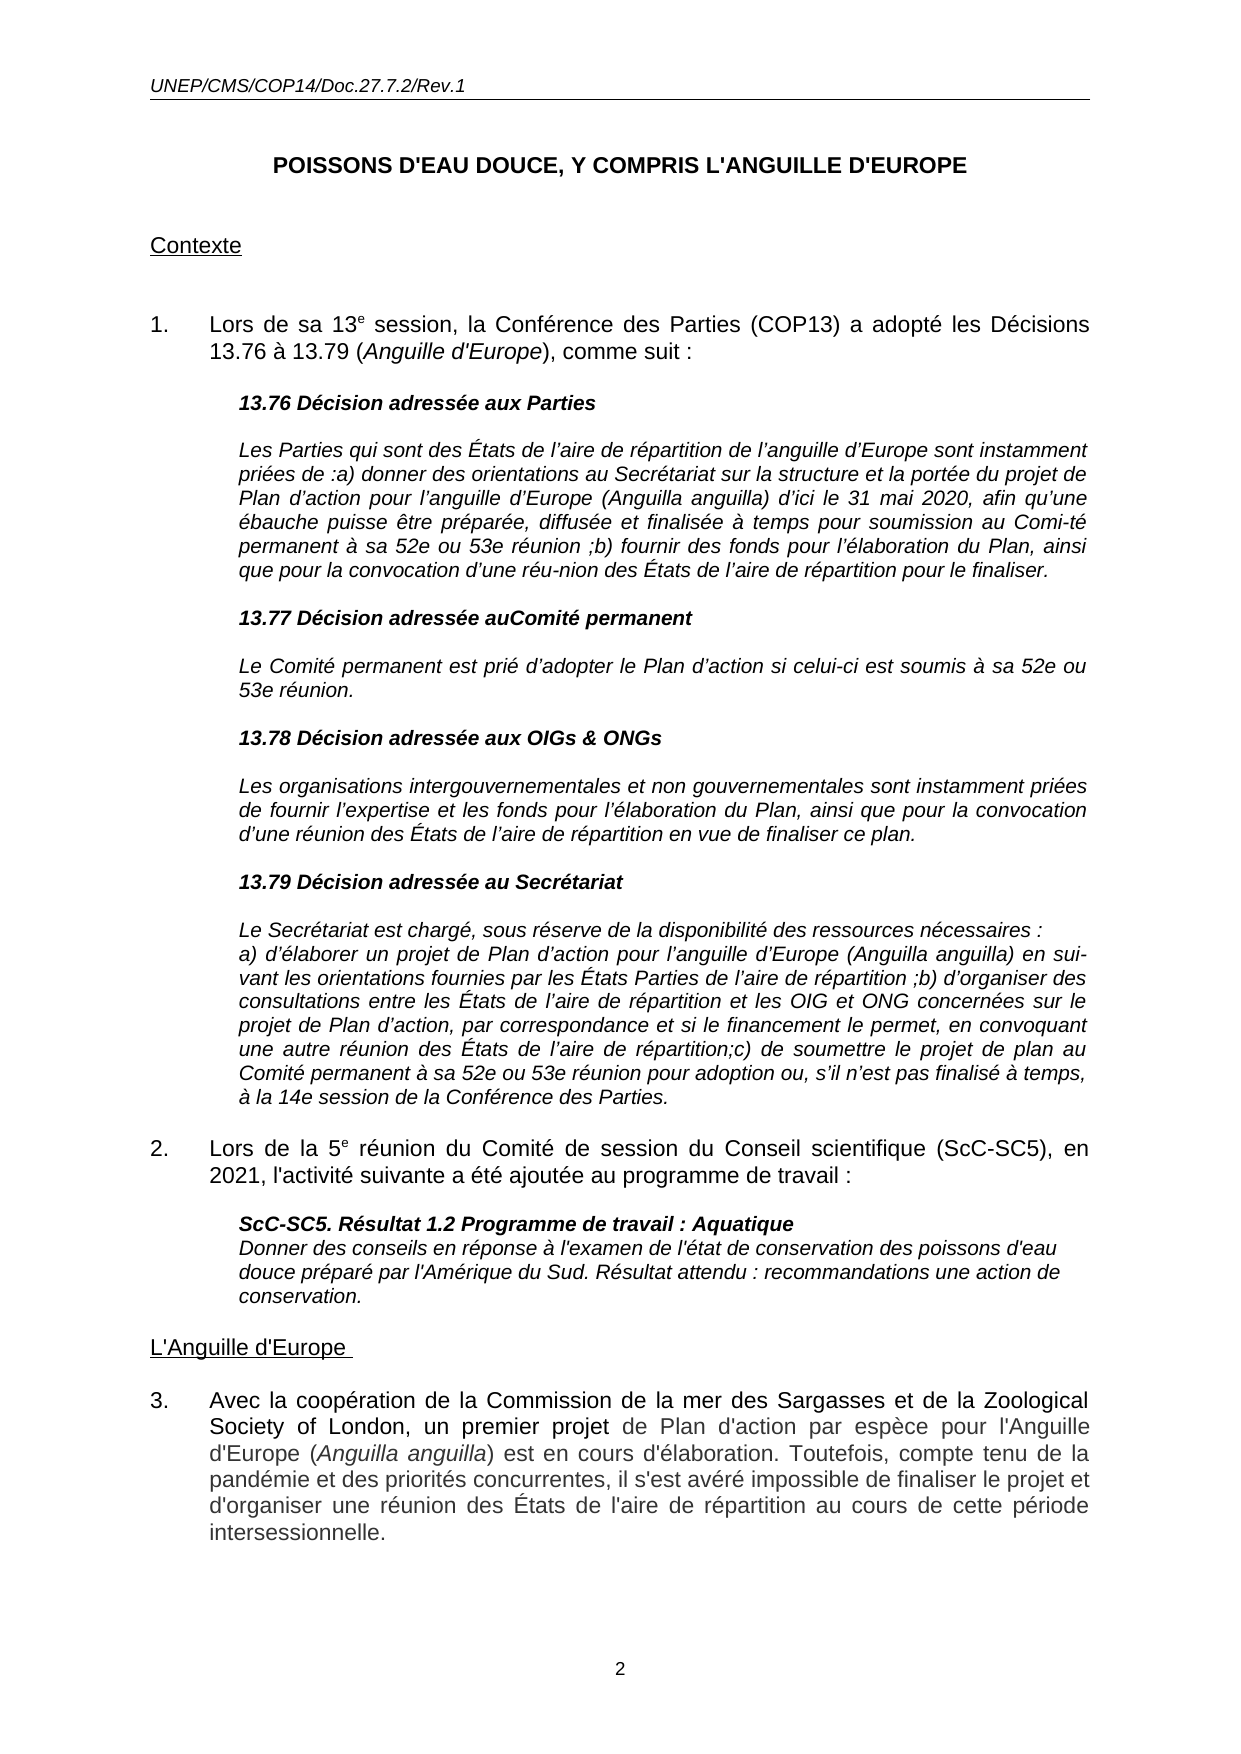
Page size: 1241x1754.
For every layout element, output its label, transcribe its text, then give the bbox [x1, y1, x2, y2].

text 13.78 Décision adressée aux OIGs & ONGs [239, 726, 1090, 750]
text Contexte [150, 232, 1090, 258]
list Avec la coopération de la Commission de la mer des Sargasses et de la Zoological Society of London, un premier projet de Plan d'action par espèce pour l'Anguille d'Europe (Anguilla anguilla) est en cours d'élaboration. Toutefois, compte tenu de la pandémie et des priorités concurrentes, il s'est avéré impossible de finaliser le projet et d'organiser une réunion des États de l'aire de répartition au cours de cette période intersessionnelle. [150, 1387, 1090, 1545]
text ScC-SC5. Résultat 1.2 Programme de travail : Aquatique [239, 1212, 1090, 1236]
text Donner des conseils en réponse à l'examen de l'état de conservation des poissons d'eau douce préparé par l'Amérique du Sud. Résultat attendu : recommandations une action de conservation. [239, 1236, 1090, 1308]
text a) d’élaborer un projet de Plan d’action pour l’anguille d’Europe (Anguilla anguilla) en sui-vant les orientations fournies par les États Parties de l’aire de répartition ;b) d’organiser des consultations entre les États de l’aire de répartition et les OIG et ONG concernées sur le projet de Plan d’action, par correspondance et si le financement le permet, en convoquant une autre réunion des États de l’aire de répartition;c) de soumettre le projet de plan au Comité permanent à sa 52e ou 53e réunion pour adoption ou, s’il n’est pas finalisé à temps, à la 14e session de la Conférence des Parties. [239, 941, 1090, 1109]
text Les organisations intergouvernementales et non gouvernementales sont instamment priées de fournir l’expertise et les fonds pour l’élaboration du Plan, ainsi que pour la convocation d’une réunion des États de l’aire de répartition en vue de finaliser ce plan. [239, 774, 1090, 846]
text Le Comité permanent est prié d’adopter le Plan d’action si celui-ci est soumis à sa 52e ou 53e réunion. [239, 654, 1090, 702]
text 13.76 Décision adressée aux Parties [239, 390, 1090, 414]
title Poissons d'eau douce, y compris l'Anguille d'Europe [150, 152, 1090, 178]
text 13.79 Décision adressée au Secrétariat [239, 869, 1090, 893]
list Lors de sa 13e session, la Conférence des Parties (COP13) a adopté les Décisions 13.76 à 13.79 (Anguille d'Europe), comme suit : [150, 311, 1090, 364]
text Le Secrétariat est chargé, sous réserve de la disponibilité des ressources nécessaires : [239, 917, 1090, 941]
text Les Parties qui sont des États de l’aire de répartition de l’anguille d’Europe sont instamment priées de :a) donner des orientations au Secrétariat sur la structure et la portée du projet de Plan d’action pour l’anguille d’Europe (Anguilla anguilla) d’ici le 31 mai 2020, afin qu’une ébauche puisse être préparée, diffusée et finalisée à temps pour soumission au Comi-té permanent à sa 52e ou 53e réunion ;b) fournir des fonds pour l’élaboration du Plan, ainsi que pour la convocation d’une réu-nion des États de l’aire de répartition pour le finaliser. [239, 438, 1090, 582]
list Lors de la 5e réunion du Comité de session du Conseil scientifique (ScC-SC5), en 2021, l'activité suivante a été ajoutée au programme de travail : [150, 1135, 1090, 1188]
text L'Anguille d'Europe [150, 1334, 1090, 1361]
text 13.77 Décision adressée auComité permanent [239, 606, 1090, 630]
